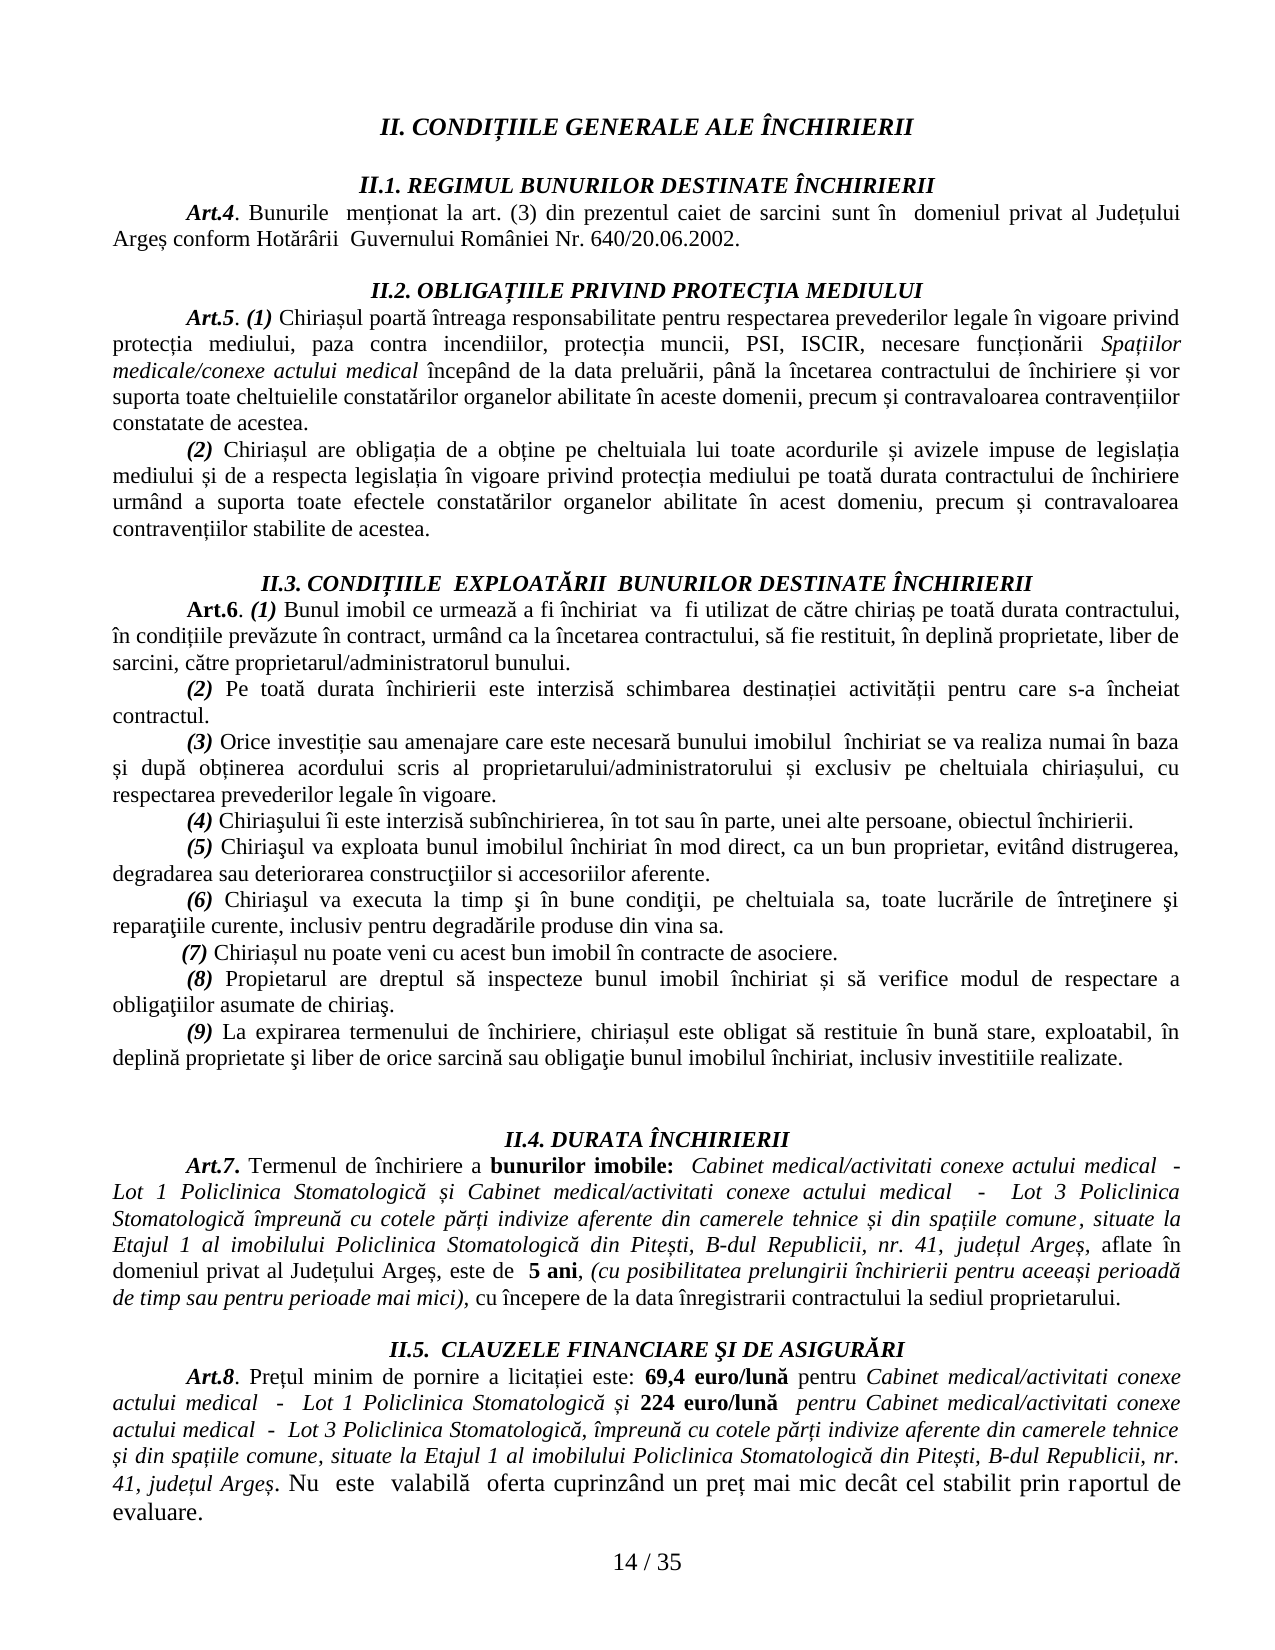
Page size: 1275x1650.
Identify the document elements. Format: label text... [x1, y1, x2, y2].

text (2) Chiriașul are obligația de a obține pe cheltuiala lui toate acordurile și avizele impuse de legislația mediului și de a respecta legislația în vigoare privind protecția mediului pe toată durata contractului de închiriere urmând a suporta toate efectele constatărilor organelor abilitate în acest domeniu, precum și contravaloarea contravențiilor stabilite de acestea. [112, 436, 1181, 541]
text Art.8. Prețul minim de pornire a licitației este: 69,4 euro/lună pentru Cabinet medical/activitati conexe actului medical - Lot 1 Policlinica Stomatologică și 224 euro/lună pentru Cabinet medical/activitati conexe actului medical - Lot 3 Policlinica Stomatologică, împreună cu cotele părți indivize aferente din camerele tehnice și din spațiile comune, situate la Etajul 1 al imobilului Policlinica Stomatologică din Pitești, B-dul Republicii, nr. 41, județul Argeș. Nu este valabilă oferta cuprinzând un preț mai mic decât cel stabilit prin raportul de evaluare. [112, 1363, 1181, 1526]
text II.3. CONDIȚIILE EXPLOATĂRII BUNURILOR DESTINATE ÎNCHIRIERII [112, 570, 1181, 596]
text Art.7. Termenul de închiriere a bunurilor imobile: Cabinet medical/activitati conexe actului medical - Lot 1 Policlinica Stomatologică și Cabinet medical/activitati conexe actului medical - Lot 3 Policlinica Stomatologică împreună cu cotele părți indivize aferente din camerele tehnice și din spațiile comune, situate la Etajul 1 al imobilului Policlinica Stomatologică din Pitești, B-dul Republicii, nr. 41, județul Argeș, aflate în domeniul privat al Județului Argeș, este de 5 ani, (cu posibilitatea prelungirii închirierii pentru aceeași perioadă de timp sau pentru perioade mai mici), cu începere de la data înregistrarii contractului la sediul proprietarului. [112, 1152, 1181, 1310]
text (7) Chiriașul nu poate veni cu acest bun imobil în contracte de asociere. [112, 939, 1181, 965]
text (9) La expirarea termenului de închiriere, chiriașul este obligat să restituie în bună stare, exploatabil, în deplină proprietate şi liber de orice sarcină sau obligaţie bunul imobilul închiriat, inclusiv investitiile realizate. [112, 1018, 1181, 1071]
text Art.5. (1) Chiriașul poartă întreaga responsabilitate pentru respectarea prevederilor legale în vigoare privind protecția mediului, paza contra incendiilor, protecția muncii, PSI, ISCIR, necesare funcționării Spațiilor medicale/conexe actului medical începând de la data preluării, până la încetarea contractului de închiriere și vor suporta toate cheltuielile constatărilor organelor abilitate în aceste domenii, precum și contravaloarea contravențiilor constatate de acestea. [112, 304, 1181, 436]
text II.1. REGIMUL BUNURILOR DESTINATE ÎNCHIRIERII [112, 170, 1181, 198]
text II.4. DURATA ÎNCHIRIERII [112, 1126, 1181, 1152]
text (6) Chiriaşul va executa la timp şi în bune condiţii, pe cheltuiala sa, toate lucrările de întreţinere şi reparaţiile curente, inclusiv pentru degradările produse din vina sa. [112, 886, 1181, 939]
text II.2. OBLIGAȚIILE PRIVIND PROTECȚIA MEDIULUI [112, 278, 1181, 304]
text II. CONDIȚIILE GENERALE ALE ÎNCHIRIERII [112, 112, 1181, 141]
text Art.6. (1) Bunul imobil ce urmează a fi închiriat va fi utilizat de către chiriaș pe toată durata contractului, în condițiile prevăzute în contract, urmând ca la încetarea contractului, să fie restituit, în deplină proprietate, liber de sarcini, către proprietarul/administratorul bunului. [112, 596, 1181, 675]
text (4) Chiriaşului îi este interzisă subînchirierea, în tot sau în parte, unei alte persoane, obiectul închirierii. [112, 807, 1181, 833]
text Art.4. Bunurile menționat la art. (3) din prezentul caiet de sarcini sunt în domeniul privat al Județului Argeș conform Hotărârii Guvernului României Nr. 640/20.06.2002. [112, 198, 1181, 251]
text (2) Pe toată durata închirierii este interzisă schimbarea destinației activității pentru care s-a încheiat contractul. [112, 675, 1181, 728]
text (3) Orice investiție sau amenajare care este necesară bunului imobilul închiriat se va realiza numai în baza și după obținerea acordului scris al proprietarului/administratorului și exclusiv pe cheltuiala chiriașului, cu respectarea prevederilor legale în vigoare. [112, 728, 1181, 807]
text II.5. CLAUZELE FINANCIARE ŞI DE ASIGURĂRI [112, 1337, 1181, 1363]
text (8) Propietarul are dreptul să inspecteze bunul imobil închiriat și să verifice modul de respectare a obligaţiilor asumate de chiriaş. [112, 965, 1181, 1018]
text (5) Chiriaşul va exploata bunul imobilul închiriat în mod direct, ca un bun proprietar, evitând distrugerea, degradarea sau deteriorarea construcţiilor si accesoriilor aferente. [112, 833, 1181, 886]
